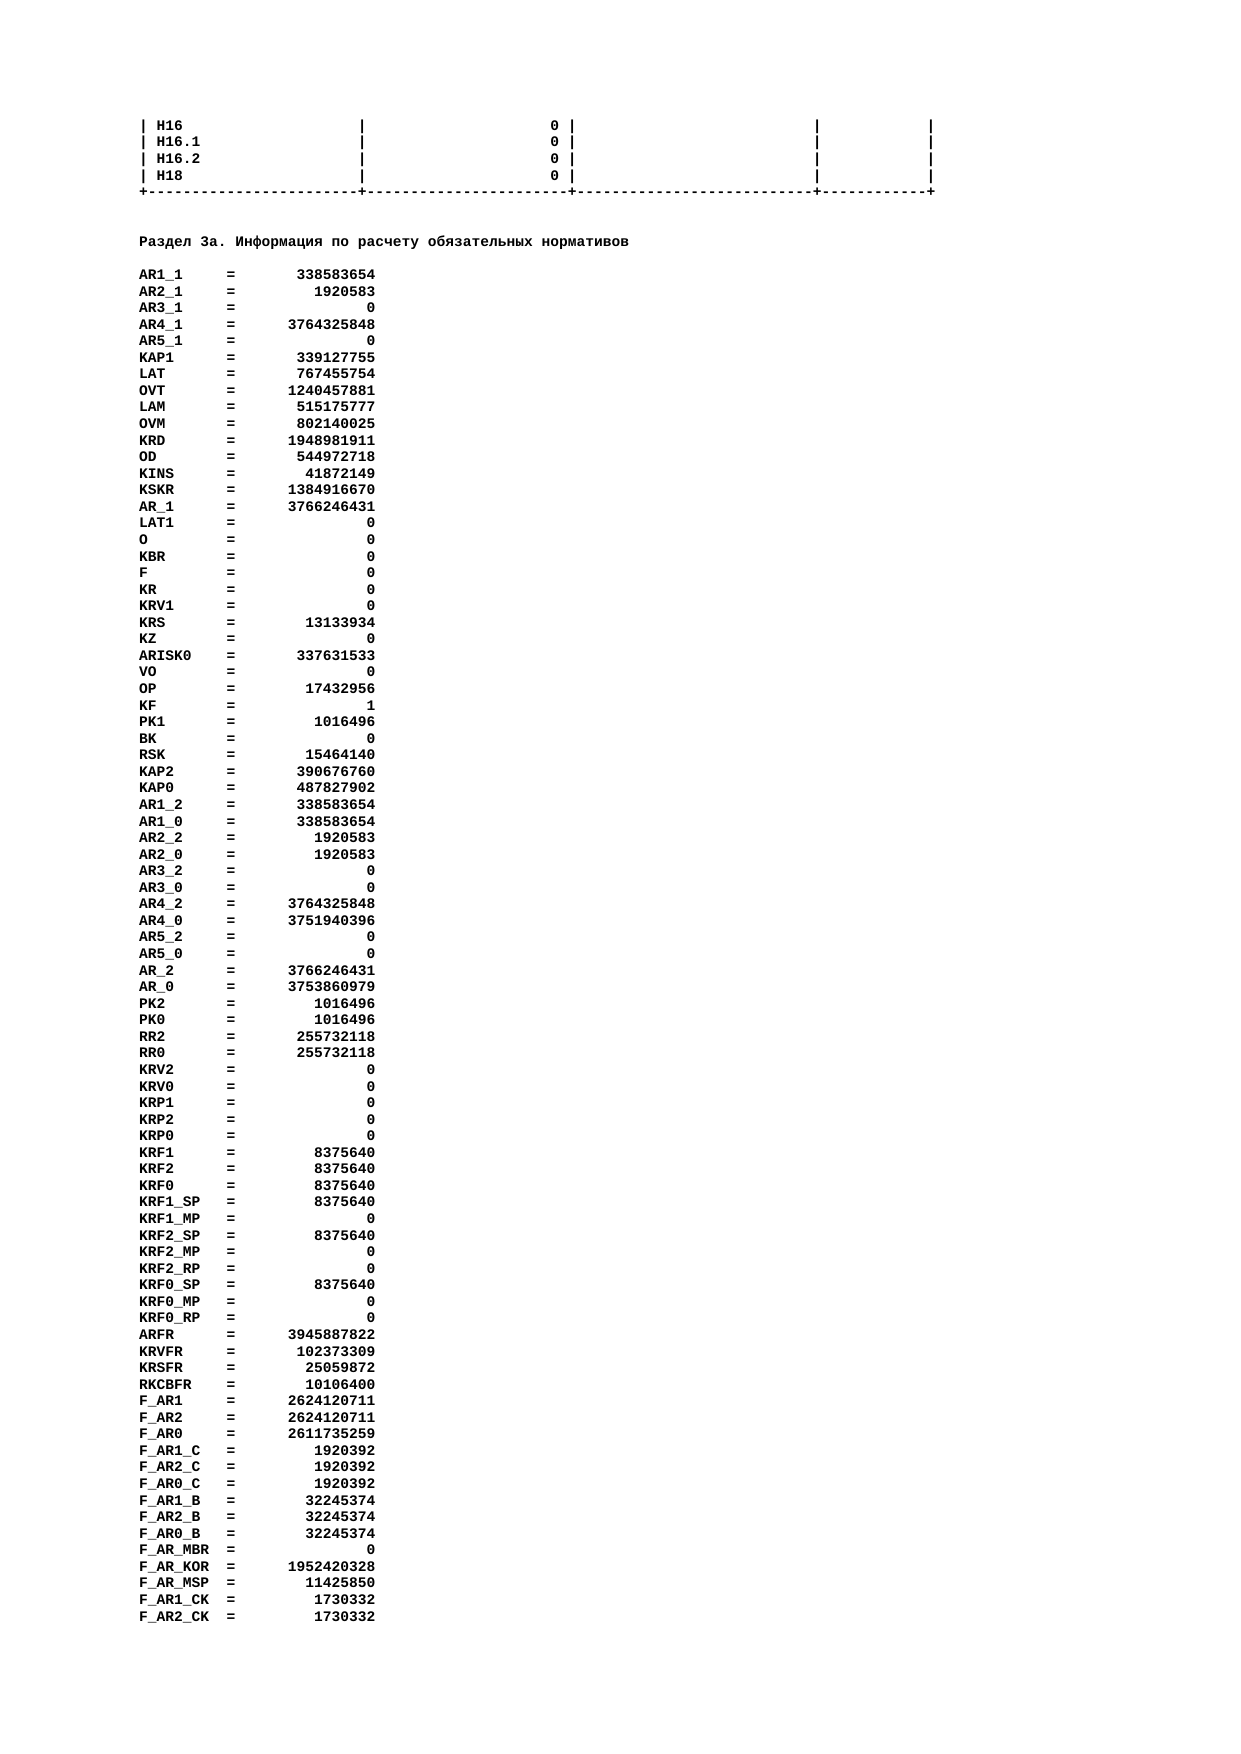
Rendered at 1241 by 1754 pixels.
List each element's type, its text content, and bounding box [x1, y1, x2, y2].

text AR3_2 = 0 [139, 863, 1101, 880]
text F_AR_MBR = 0 [139, 1542, 1101, 1559]
text RKCBFR = 10106400 [139, 1377, 1101, 1393]
text F_AR1_CK = 1730332 [139, 1592, 1101, 1609]
text RSK = 15464140 [139, 747, 1101, 764]
text +------------------------+-----------------------+---------------------------+------------+ [139, 184, 1101, 201]
text AR5_2 = 0 [139, 930, 1101, 946]
text F_AR1_B = 32245374 [139, 1493, 1101, 1509]
text KRSFR = 25059872 [139, 1360, 1101, 1377]
text KRV2 = 0 [139, 1062, 1101, 1079]
text KRF1_MP = 0 [139, 1211, 1101, 1228]
text KRD = 1948981911 [139, 433, 1101, 449]
text KZ = 0 [139, 632, 1101, 648]
text KRP2 = 0 [139, 1112, 1101, 1128]
text RR0 = 255732118 [139, 1046, 1101, 1062]
text F = 0 [139, 565, 1101, 582]
text KRF1_SP = 8375640 [139, 1195, 1101, 1211]
text RR2 = 255732118 [139, 1029, 1101, 1046]
text KRF0_RP = 0 [139, 1311, 1101, 1327]
text KRF2_MP = 0 [139, 1244, 1101, 1261]
text F_AR2_C = 1920392 [139, 1460, 1101, 1476]
text | Н16.2 | 0 | | | [139, 151, 1101, 168]
text AR3_1 = 0 [139, 300, 1101, 317]
text LAT = 767455754 [139, 367, 1101, 383]
text KBR = 0 [139, 549, 1101, 565]
text LAM = 515175777 [139, 400, 1101, 416]
text KRF0_SP = 8375640 [139, 1277, 1101, 1294]
text | Н16 | 0 | | | [139, 118, 1101, 135]
text PK2 = 1016496 [139, 996, 1101, 1012]
text KR = 0 [139, 582, 1101, 598]
text KINS = 41872149 [139, 466, 1101, 482]
text KRF1 = 8375640 [139, 1145, 1101, 1162]
text AR1_2 = 338583654 [139, 797, 1101, 814]
text KAP0 = 487827902 [139, 781, 1101, 797]
text PK0 = 1016496 [139, 1012, 1101, 1029]
text KRF0_MP = 0 [139, 1294, 1101, 1311]
text F_AR1 = 2624120711 [139, 1393, 1101, 1410]
text AR5_1 = 0 [139, 333, 1101, 350]
text O = 0 [139, 532, 1101, 549]
text KF = 1 [139, 698, 1101, 714]
text OD = 544972718 [139, 449, 1101, 466]
text F_AR0 = 2611735259 [139, 1427, 1101, 1443]
text AR_0 = 3753860979 [139, 979, 1101, 996]
text AR2_2 = 1920583 [139, 830, 1101, 847]
text ARISK0 = 337631533 [139, 648, 1101, 665]
text | Н18 | 0 | | | [139, 168, 1101, 184]
text KAP2 = 390676760 [139, 764, 1101, 781]
text AR5_0 = 0 [139, 946, 1101, 963]
text PK1 = 1016496 [139, 714, 1101, 731]
text AR4_1 = 3764325848 [139, 317, 1101, 333]
text KRP0 = 0 [139, 1128, 1101, 1145]
text KRV0 = 0 [139, 1079, 1101, 1095]
text KRF0 = 8375640 [139, 1178, 1101, 1195]
text F_AR0_B = 32245374 [139, 1526, 1101, 1542]
text KRF2_RP = 0 [139, 1261, 1101, 1277]
text F_AR_KOR = 1952420328 [139, 1559, 1101, 1576]
text F_AR2 = 2624120711 [139, 1410, 1101, 1427]
text OVT = 1240457881 [139, 383, 1101, 400]
text F_AR0_C = 1920392 [139, 1476, 1101, 1493]
text ARFR = 3945887822 [139, 1327, 1101, 1344]
text Раздел 3а. Информация по расчету обязательных нормативов [139, 234, 1101, 251]
text KRS = 13133934 [139, 615, 1101, 632]
text AR1_1 = 338583654 [139, 267, 1101, 284]
text KRF2_SP = 8375640 [139, 1228, 1101, 1244]
text AR4_2 = 3764325848 [139, 897, 1101, 913]
text | Н16.1 | 0 | | | [139, 135, 1101, 151]
text KRVFR = 102373309 [139, 1344, 1101, 1360]
text KRF2 = 8375640 [139, 1162, 1101, 1178]
text LAT1 = 0 [139, 516, 1101, 532]
text AR4_0 = 3751940396 [139, 913, 1101, 930]
text OVM = 802140025 [139, 416, 1101, 433]
text AR3_0 = 0 [139, 880, 1101, 897]
text AR2_0 = 1920583 [139, 847, 1101, 863]
text BK = 0 [139, 731, 1101, 747]
text VO = 0 [139, 665, 1101, 681]
text F_AR2_B = 32245374 [139, 1509, 1101, 1526]
text AR_1 = 3766246431 [139, 499, 1101, 516]
text AR2_1 = 1920583 [139, 284, 1101, 300]
text KRV1 = 0 [139, 598, 1101, 615]
text F_AR_MSP = 11425850 [139, 1576, 1101, 1592]
text F_AR1_C = 1920392 [139, 1443, 1101, 1460]
text AR1_0 = 338583654 [139, 814, 1101, 830]
text OP = 17432956 [139, 681, 1101, 698]
text AR_2 = 3766246431 [139, 963, 1101, 979]
text KRP1 = 0 [139, 1095, 1101, 1112]
text KSKR = 1384916670 [139, 482, 1101, 499]
text KAP1 = 339127755 [139, 350, 1101, 367]
text F_AR2_CK = 1730332 [139, 1609, 1101, 1625]
